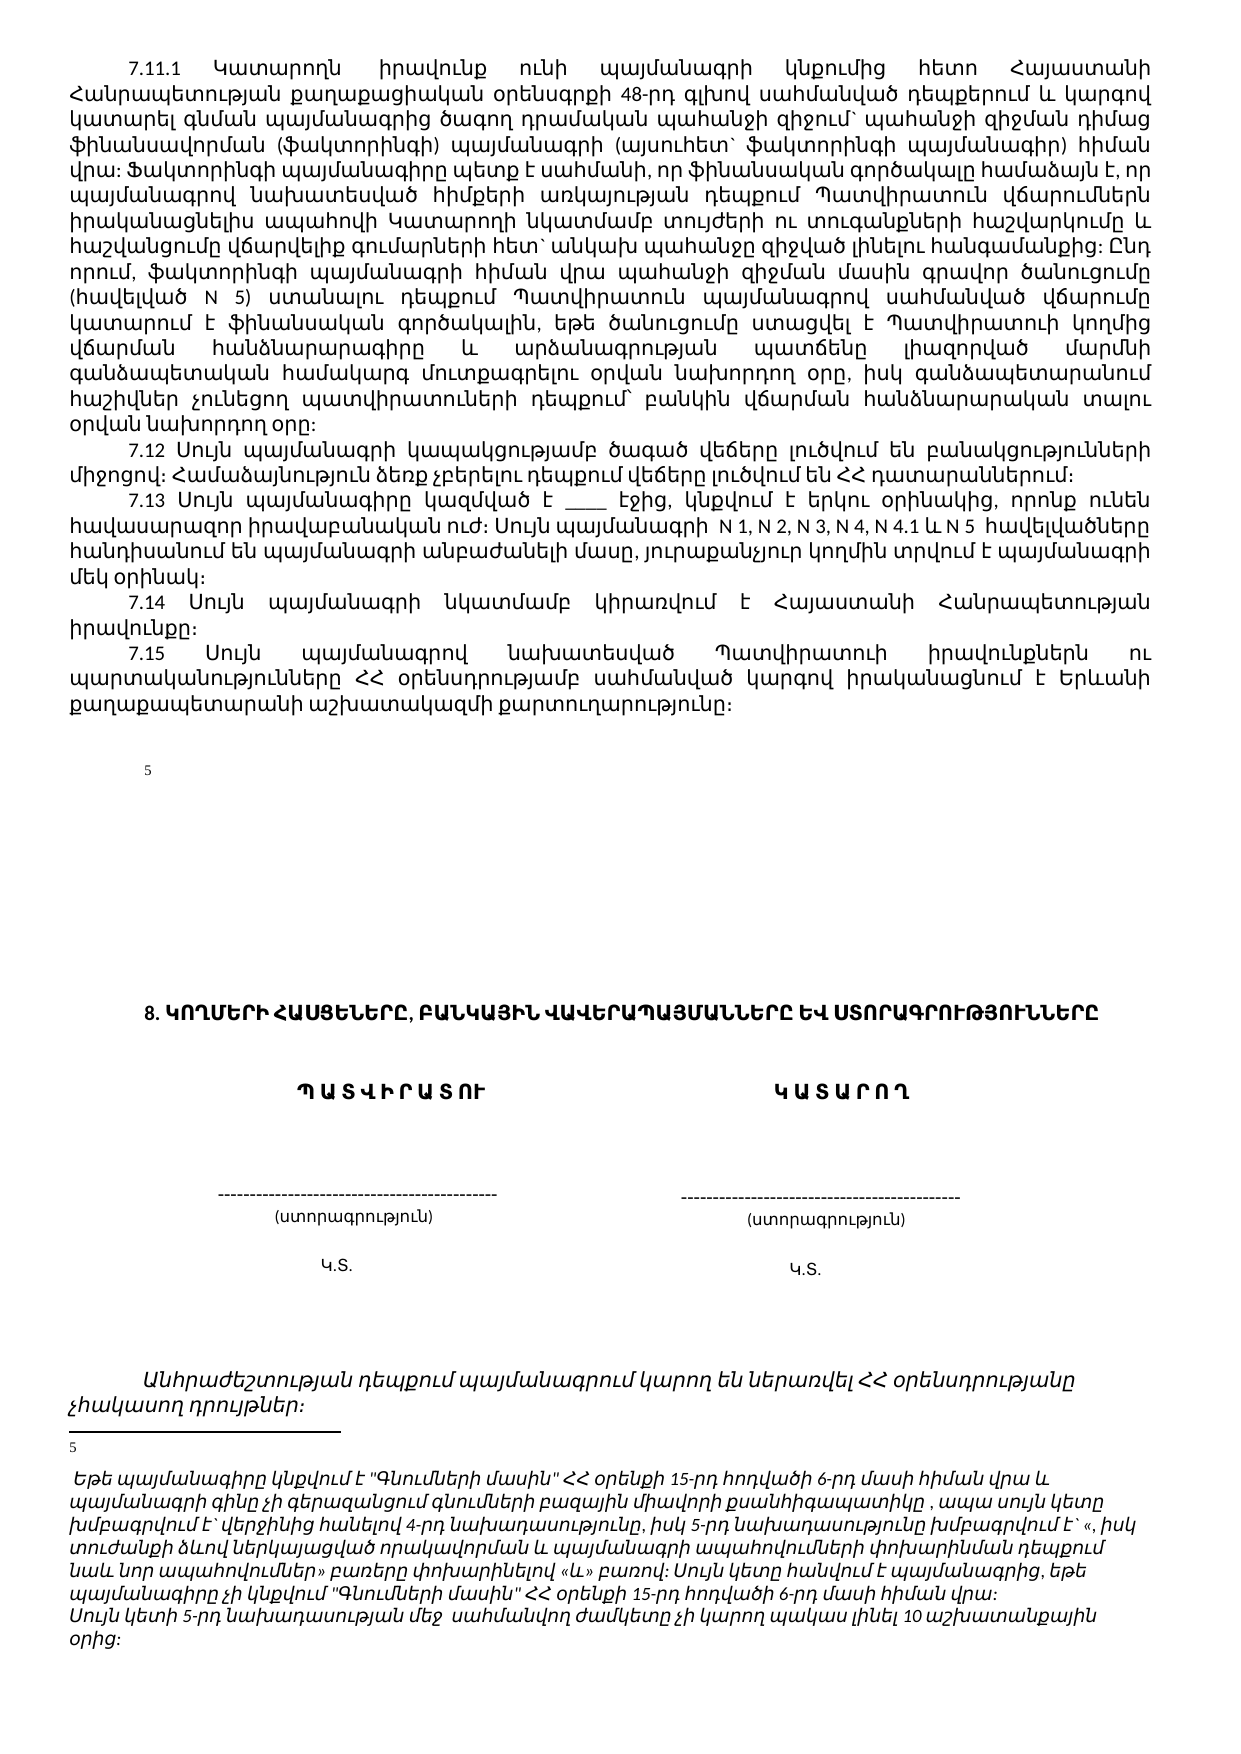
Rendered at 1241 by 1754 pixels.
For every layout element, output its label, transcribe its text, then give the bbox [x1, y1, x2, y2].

table_header Կ Ա Տ Ա Ր Ո Ղ -------------------------------------------- (ստորագրություն) Կ.Տ. [627, 1079, 1056, 1342]
text 7.14 Սույն պայմանագրի նկատմամբ կիրառվում է Հայաստանի Հանրապետության իրավունքը։ [69, 589, 1152, 640]
text 7.15 Սույն պայմանագրով նախատեսված Պատվիրատուի իրավունքներն ու պարտականությունները ՀՀ օրենսդրությամբ սահմանված կարգով իրականացնում է Երևանի քաղաքապետարանի աշխատակազմի քարտուղարությունը։ [69, 640, 1152, 716]
table_header Պ Ա Տ Վ Ի Ր Ա Տ ՈՒ -------------------------------------------- (ստորագրություն) Կ.Տ. [155, 1079, 627, 1342]
text Անհրաժեշտության դեպքում պայմանագրում կարող են ներառվել ՀՀ օրենսդրությանը չհակասող դրույթներ։ [69, 1367, 1152, 1418]
text 8. ԿՈՂՄԵՐԻ ՀԱՍՑԵՆԵՐԸ, ԲԱՆԿԱՅԻՆ ՎԱՎԵՐԱՊԱՅՄԱՆՆԵՐԸ ԵՎ ՍՏՈՐԱԳՐՈՒԹՅՈՒՆՆԵՐԸ [69, 1000, 1152, 1025]
text 7.11.1 Կատարողն իրավունք ունի պայմանագրի կնքումից հետո Հայաստանի Հանրապետության քաղաքացիական օրենսգրքի 48-րդ գլխով սահմանված դեպքերում և կարգով կատարել գնման պայմանագրից ծագող դրամական պահանջի զիջում` պահանջի զիջման դիմաց ֆինանսավորման (ֆակտորինգի) պայմանագրի (այսուհետ` ֆակտորինգի պայմանագիր) հիման վրա: Ֆակտորինգի պայմանագիրը պետք է սահմանի, որ ֆինանսական գործակալը համաձայն է, որ պայմանագրով նախատեսված հիմքերի առկայության դեպքում Պատվիրատուն վճարումներն իրականացնելիս ապահովի Կատարողի նկատմամբ տույժերի ու տուգանքների հաշվարկումը և հաշվանցումը վճարվելիք գումարների հետ` անկախ պահանջը զիջված լինելու հանգամանքից: Ընդ որում, ֆակտորինգի պայմանագրի հիման վրա պահանջի զիջման մասին գրավոր ծանուցումը (հավելված N 5) ստանալու դեպքում Պատվիրատուն պայմանագրով սահմանված վճարումը կատարում է ֆինանսական գործակալին, եթե ծանուցումը ստացվել է Պատվիրատուի կողմից վճարման հանձնարարագիրը և արձանագրության պատճենը լիազորված մարմնի գանձապետական համակարգ մուտքագրելու օրվան նախորդող օրը, իսկ գանձապետարանում հաշիվներ չունեցող պատվիրատուների դեպքում՝ բանկին վճարման հանձնարարական տալու օրվան նախորդող օրը: [69, 56, 1152, 437]
text 7.12 Սույն պայմանագրի կապակցությամբ ծագած վեճերը լուծվում են բանակցությունների միջոցով։ Համաձայնություն ձեռք չբերելու դեպքում վեճերը լուծվում են ՀՀ դատարաններում։ [69, 437, 1152, 488]
text 7.13 Սույն պայմանագիրը կազմված է ____ էջից, կնքվում է երկու օրինակից, որոնք ունեն հավասարազոր իրավաբանական ուժ։ Սույն պայմանագրի N 1, N 2, N 3, N 4, N 4.1 և N 5 հավելվածները հանդիսանում են պայմանագրի անբաժանելի մասը, յուրաքանչյուր կողմին տրվում է պայմանագրի մեկ օրինակ։ [69, 488, 1152, 589]
